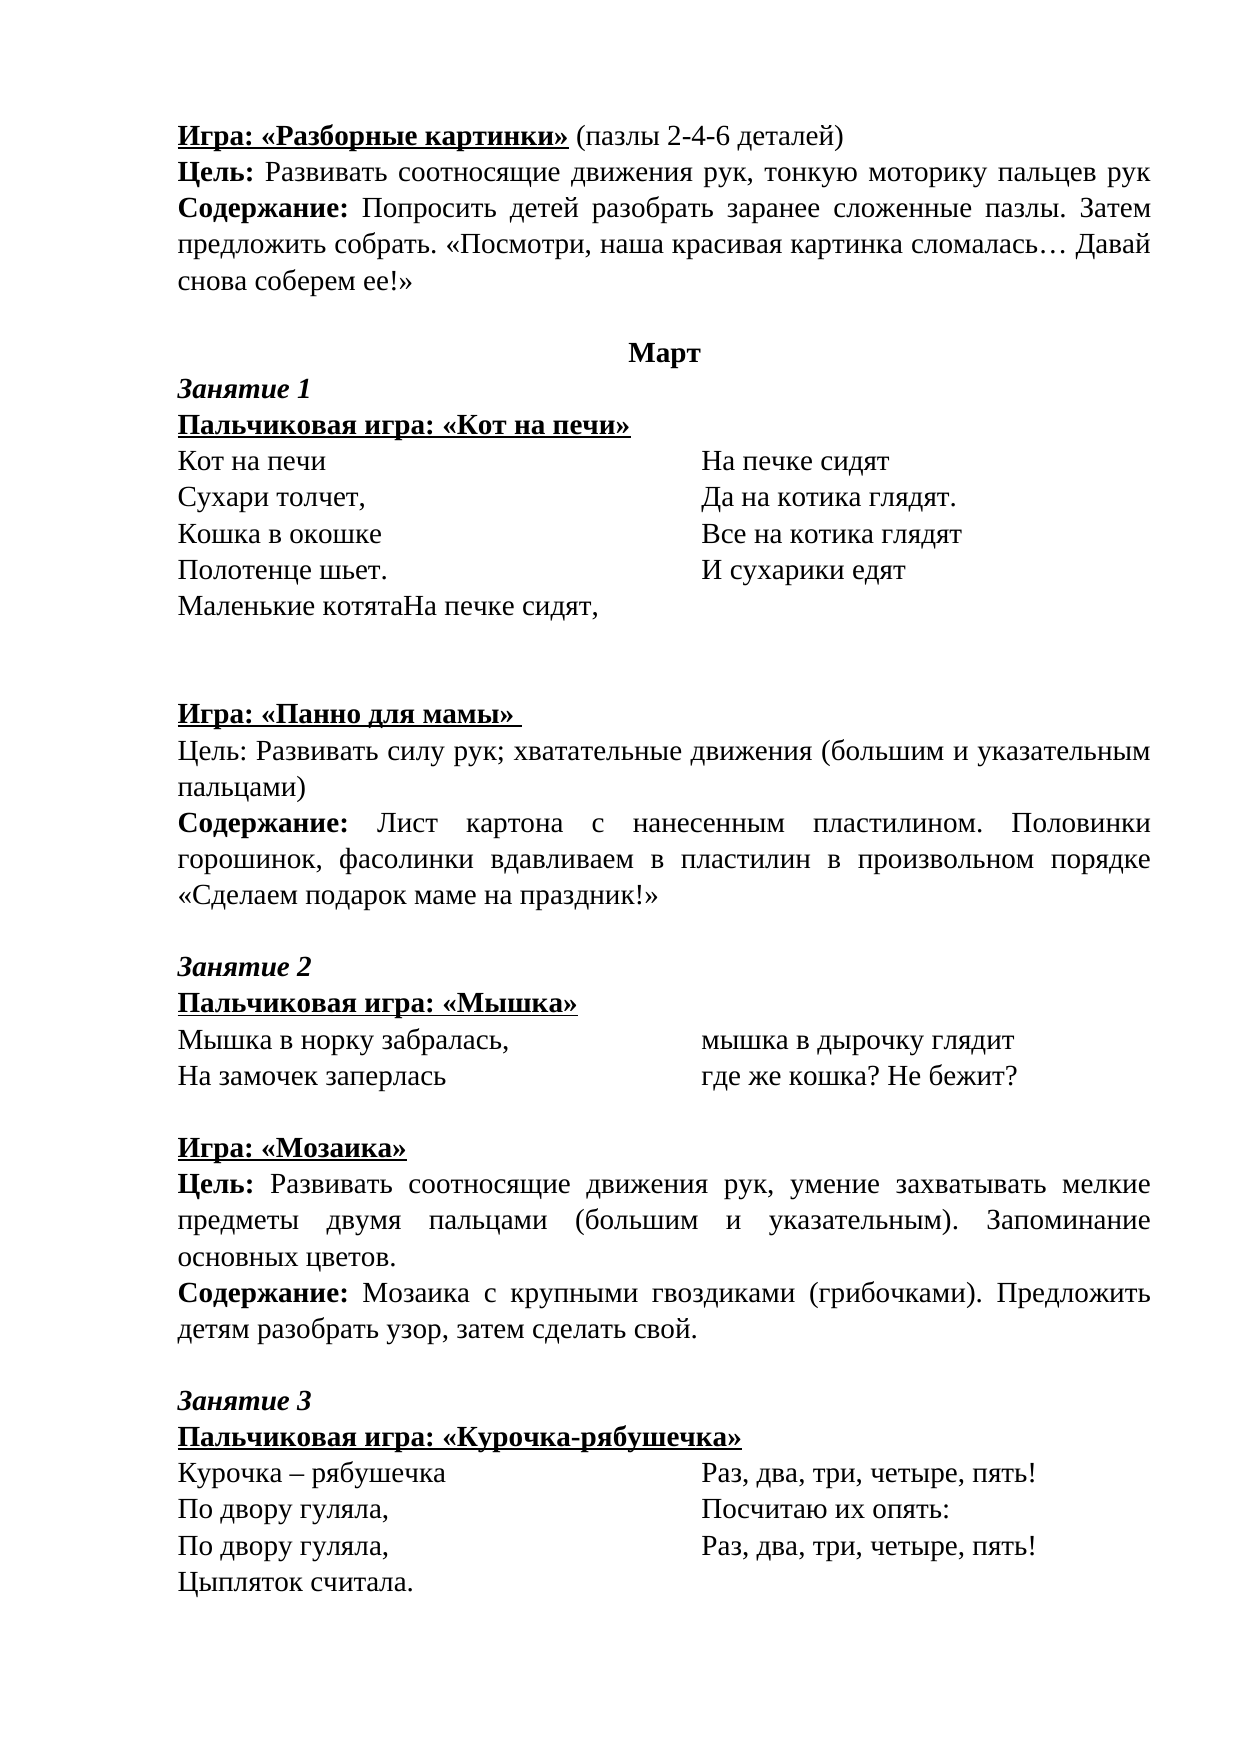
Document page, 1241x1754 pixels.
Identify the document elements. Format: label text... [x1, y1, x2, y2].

text Занятие 2 [177, 949, 1152, 983]
text Пальчиковая игра: «Курочка-рябушечка» [177, 1419, 1152, 1453]
text Раз, два, три, четыре, пять! [701, 1528, 1152, 1561]
text Содержание: Лист картона с нанесенным пластилином. Половинки горошинок, фасолинки вдавливаем в пластилин в произвольном порядке «Сделаем подарок маме на праздник!» [177, 805, 1152, 911]
text На печке сидят [701, 443, 1152, 477]
text Цыпляток считала. [177, 1564, 627, 1597]
text И сухарики едят [701, 552, 1152, 585]
text Маленькие котятаНа печке сидят, [177, 588, 627, 622]
text Мышка в норку забралась, [177, 1022, 627, 1055]
text Содержание: Мозаика с крупными гвоздиками (грибочками). Предложить детям разобрать узор, затем сделать свой. [177, 1275, 1152, 1344]
text Игра: «Разборные картинки» (пазлы 2-4-6 деталей) [177, 118, 1152, 152]
text Полотенце шьет. [177, 552, 627, 585]
text Цель: Развивать силу рук; хватательные движения (большим и указательным пальцами) [177, 733, 1152, 802]
text Курочка – рябушечка [177, 1456, 627, 1489]
text Пальчиковая игра: «Мышка» [177, 986, 1152, 1019]
text Игра: «Панно для мамы» [177, 696, 1152, 730]
text Март [177, 335, 1152, 368]
text Посчитаю их опять: [701, 1492, 1152, 1525]
text Занятие 1 [177, 371, 1152, 405]
text Да на котика глядят. [701, 479, 1152, 513]
text По двору гуляла, [177, 1492, 627, 1525]
text Кошка в окошке [177, 516, 627, 549]
text На замочек заперлась [177, 1058, 627, 1091]
text Занятие 3 [177, 1383, 1152, 1417]
text По двору гуляла, [177, 1528, 627, 1561]
text Кот на печи [177, 443, 627, 477]
text Игра: «Мозаика» [177, 1130, 1152, 1164]
text Цель: Развивать соотносящие движения рук, тонкую моторику пальцев рук Содержание: Попросить детей разобрать заранее сложенные пазлы. Затем предложить собрать. «Посмотри, наша красивая картинка сломалась… Давай снова соберем ее!» [177, 154, 1152, 296]
text Цель: Развивать соотносящие движения рук, умение захватывать мелкие предметы двумя пальцами (большим и указательным). Запоминание основных цветов. [177, 1166, 1152, 1272]
text Сухари толчет, [177, 479, 627, 513]
text где же кошка? Не бежит? [701, 1058, 1152, 1091]
text Пальчиковая игра: «Кот на печи» [177, 407, 1152, 441]
text мышка в дырочку глядит [701, 1022, 1152, 1055]
text Все на котика глядят [701, 516, 1152, 549]
text Раз, два, три, четыре, пять! [701, 1456, 1152, 1489]
